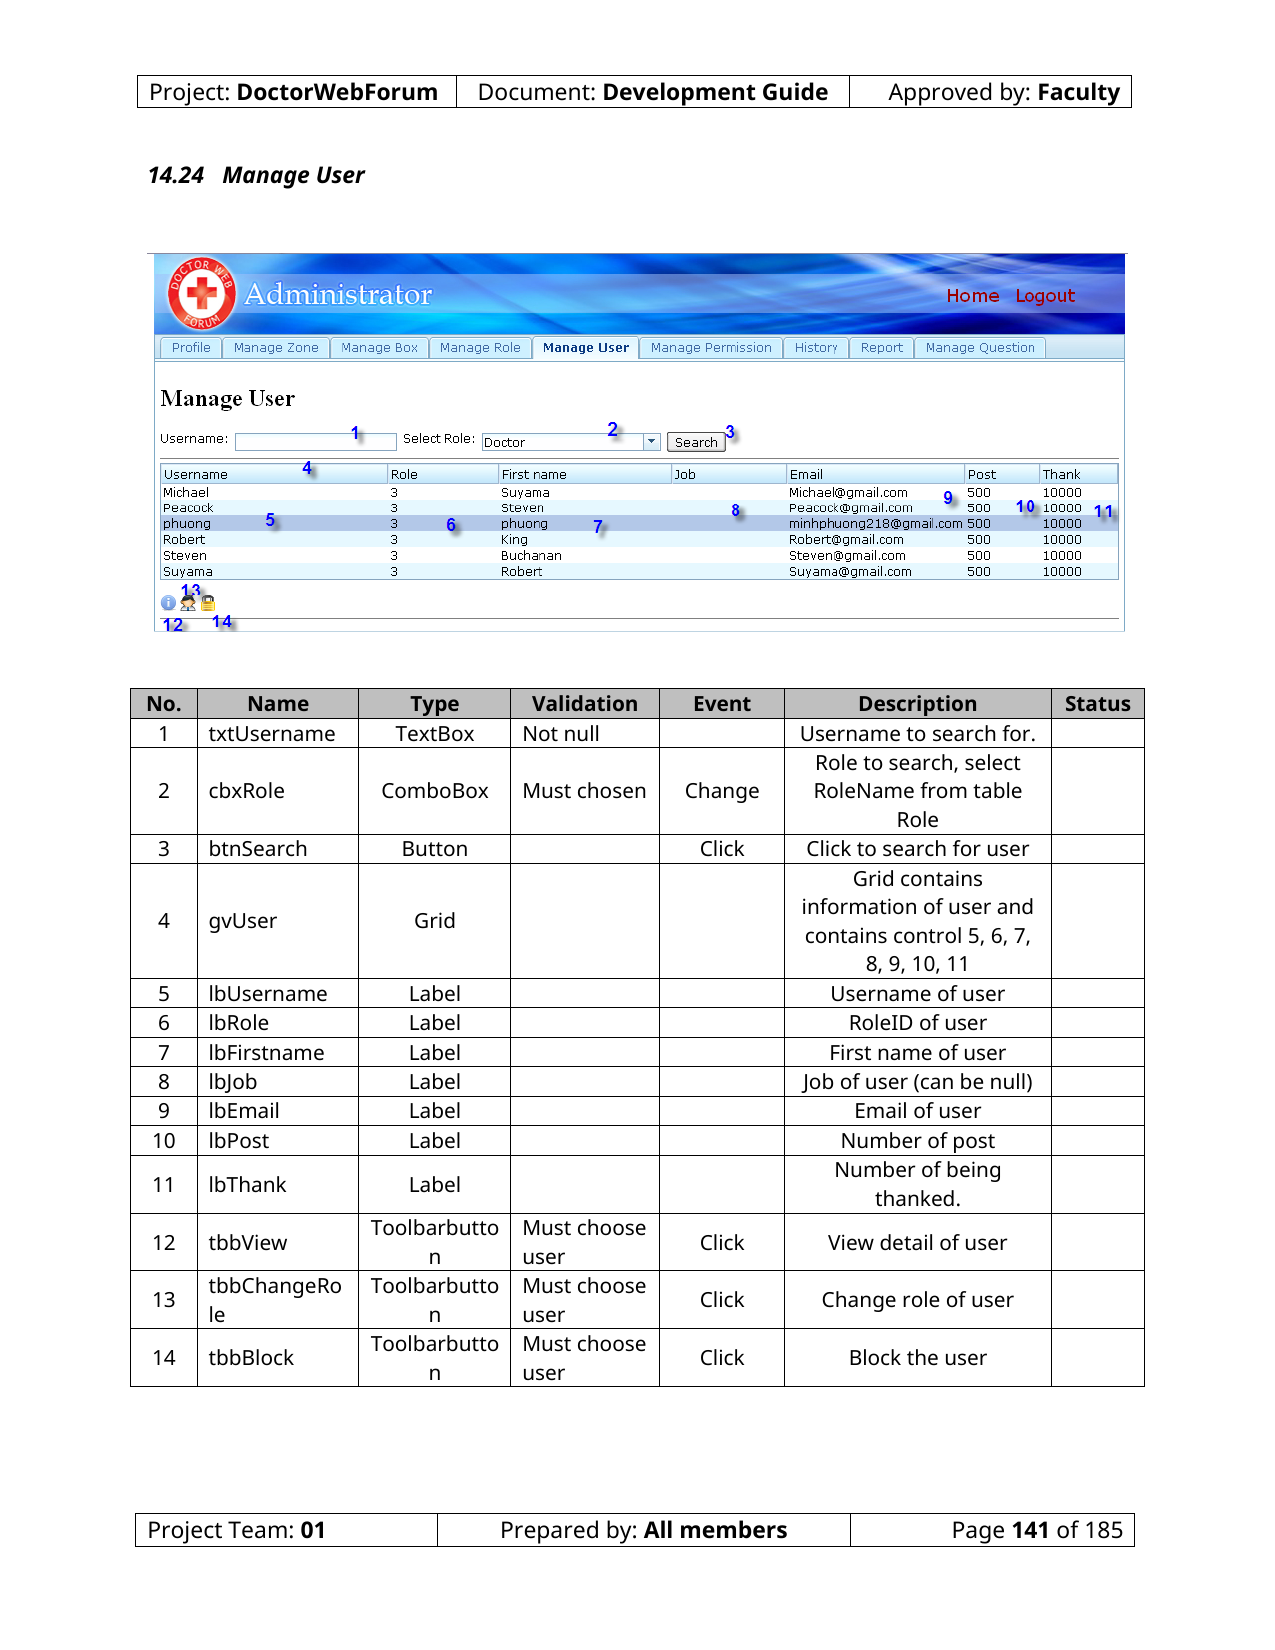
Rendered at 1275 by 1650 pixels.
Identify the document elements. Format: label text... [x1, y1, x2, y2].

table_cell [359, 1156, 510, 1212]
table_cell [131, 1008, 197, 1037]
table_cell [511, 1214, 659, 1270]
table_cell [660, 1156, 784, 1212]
picture [147, 253, 1128, 632]
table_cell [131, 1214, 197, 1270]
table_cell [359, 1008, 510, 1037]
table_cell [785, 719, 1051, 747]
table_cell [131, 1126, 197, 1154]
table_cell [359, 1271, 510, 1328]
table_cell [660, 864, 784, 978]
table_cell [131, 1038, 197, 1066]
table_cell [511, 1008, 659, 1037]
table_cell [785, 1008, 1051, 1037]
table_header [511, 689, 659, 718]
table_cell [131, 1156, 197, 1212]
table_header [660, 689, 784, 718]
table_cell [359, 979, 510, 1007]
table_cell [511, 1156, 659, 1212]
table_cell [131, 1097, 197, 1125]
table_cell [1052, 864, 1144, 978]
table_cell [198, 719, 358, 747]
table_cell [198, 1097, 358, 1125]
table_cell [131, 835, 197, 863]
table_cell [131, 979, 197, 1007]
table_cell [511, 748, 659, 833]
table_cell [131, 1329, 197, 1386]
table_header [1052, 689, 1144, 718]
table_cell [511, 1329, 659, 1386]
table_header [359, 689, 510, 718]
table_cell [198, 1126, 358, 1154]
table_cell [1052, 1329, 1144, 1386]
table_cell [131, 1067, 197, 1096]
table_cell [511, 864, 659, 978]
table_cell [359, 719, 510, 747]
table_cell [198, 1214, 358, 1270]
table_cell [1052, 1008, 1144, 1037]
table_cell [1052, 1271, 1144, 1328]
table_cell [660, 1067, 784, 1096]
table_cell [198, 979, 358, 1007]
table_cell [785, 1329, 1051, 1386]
subtitle Manage User [147, 159, 1128, 191]
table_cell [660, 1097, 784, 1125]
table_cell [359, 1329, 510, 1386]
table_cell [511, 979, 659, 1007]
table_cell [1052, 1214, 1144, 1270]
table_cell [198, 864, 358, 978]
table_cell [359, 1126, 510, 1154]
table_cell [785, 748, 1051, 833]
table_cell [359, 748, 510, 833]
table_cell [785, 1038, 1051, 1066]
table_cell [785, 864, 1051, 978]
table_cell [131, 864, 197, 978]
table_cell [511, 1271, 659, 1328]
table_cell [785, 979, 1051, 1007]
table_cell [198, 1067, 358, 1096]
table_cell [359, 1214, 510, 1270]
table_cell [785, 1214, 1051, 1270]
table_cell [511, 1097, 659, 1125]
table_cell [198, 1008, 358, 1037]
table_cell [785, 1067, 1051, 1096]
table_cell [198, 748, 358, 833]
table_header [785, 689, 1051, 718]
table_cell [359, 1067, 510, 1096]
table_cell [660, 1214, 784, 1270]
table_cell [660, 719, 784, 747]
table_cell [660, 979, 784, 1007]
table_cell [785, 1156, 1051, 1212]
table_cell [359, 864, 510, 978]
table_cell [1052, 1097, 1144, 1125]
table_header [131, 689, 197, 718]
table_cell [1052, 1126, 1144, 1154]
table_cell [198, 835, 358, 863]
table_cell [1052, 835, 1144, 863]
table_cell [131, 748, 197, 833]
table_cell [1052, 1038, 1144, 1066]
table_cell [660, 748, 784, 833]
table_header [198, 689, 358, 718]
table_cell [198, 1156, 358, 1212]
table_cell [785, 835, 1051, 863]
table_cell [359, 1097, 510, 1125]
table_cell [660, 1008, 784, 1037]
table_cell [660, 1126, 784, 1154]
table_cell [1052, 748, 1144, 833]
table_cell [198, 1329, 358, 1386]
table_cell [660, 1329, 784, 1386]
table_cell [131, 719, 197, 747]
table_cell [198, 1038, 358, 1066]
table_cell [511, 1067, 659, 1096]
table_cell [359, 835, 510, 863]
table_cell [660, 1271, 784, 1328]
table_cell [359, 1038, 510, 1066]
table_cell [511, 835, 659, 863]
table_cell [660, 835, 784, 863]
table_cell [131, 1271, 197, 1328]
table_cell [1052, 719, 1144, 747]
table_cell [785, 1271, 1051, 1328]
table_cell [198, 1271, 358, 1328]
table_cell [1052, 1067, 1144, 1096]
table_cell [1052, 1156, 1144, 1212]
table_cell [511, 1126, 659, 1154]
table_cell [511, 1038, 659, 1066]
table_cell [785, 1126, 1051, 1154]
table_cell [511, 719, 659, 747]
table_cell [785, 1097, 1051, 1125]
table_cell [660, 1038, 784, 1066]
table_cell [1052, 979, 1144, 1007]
